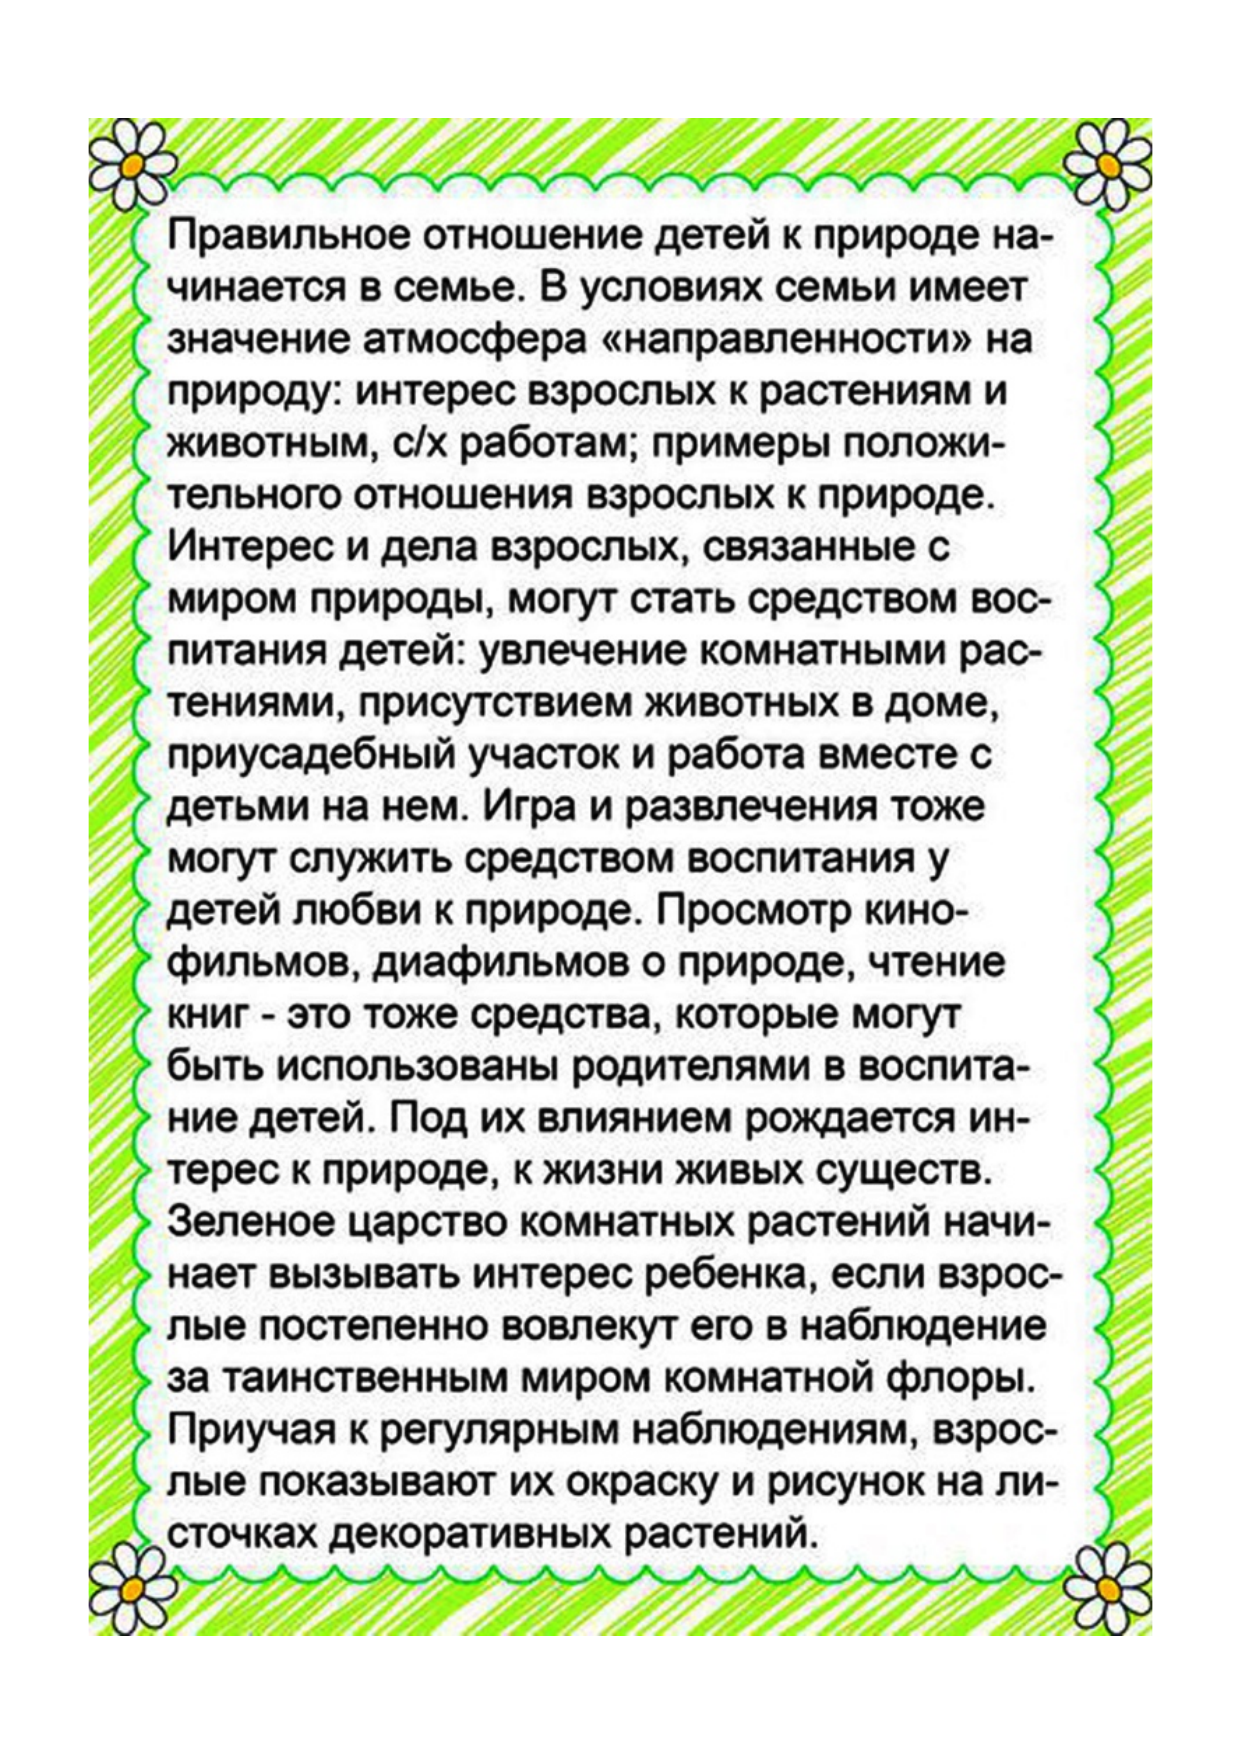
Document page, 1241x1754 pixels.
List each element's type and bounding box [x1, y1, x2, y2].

picture [88, 118, 1153, 1636]
